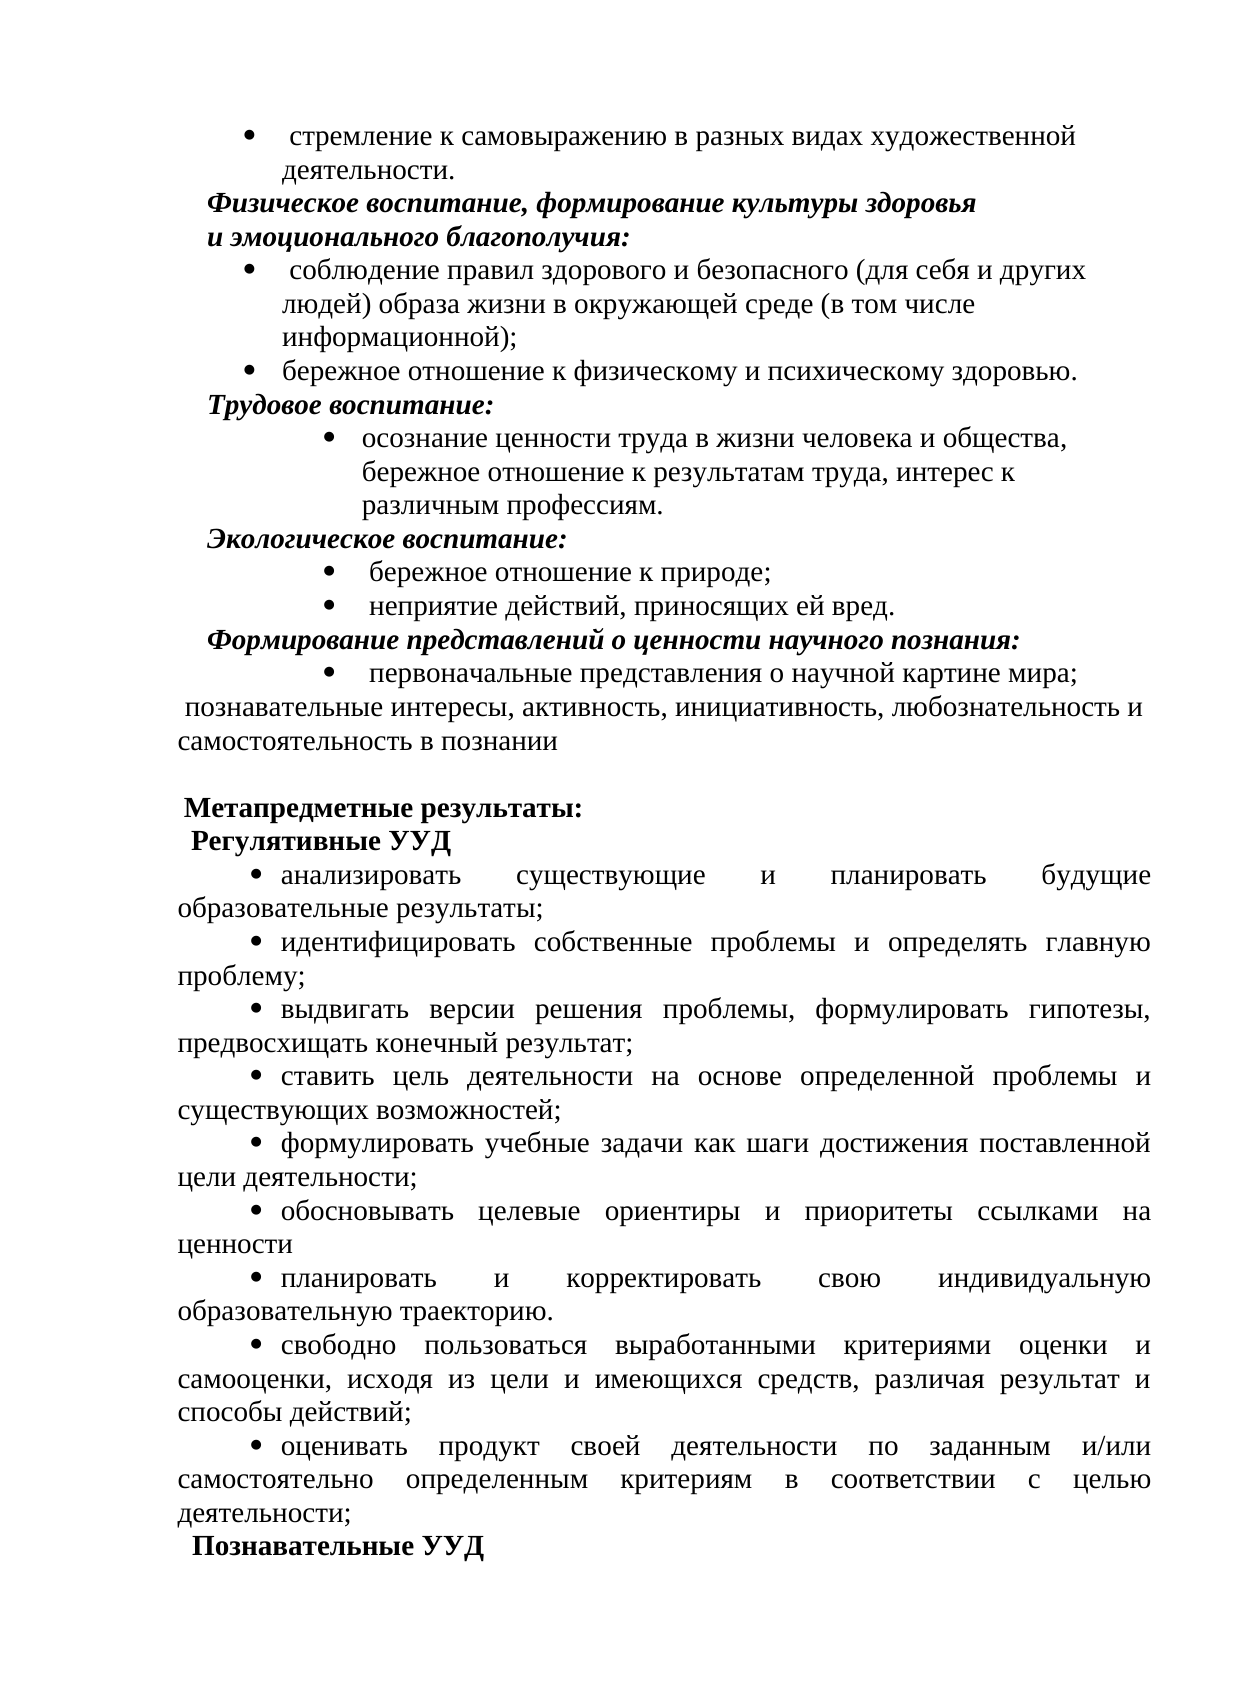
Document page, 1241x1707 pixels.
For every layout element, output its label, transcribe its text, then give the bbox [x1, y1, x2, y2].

list анализировать существующие и планировать будущие образовательные результаты; [177, 857, 1152, 924]
list обосновывать целевые ориентиры и приоритеты ссылками на ценности [177, 1193, 1152, 1260]
text Физическое воспитание, формирование культуры здоровья [207, 185, 1152, 219]
list формулировать учебные задачи как шаги достижения поставленной цели деятельности; [177, 1126, 1152, 1193]
list выдвигать версии решения проблемы, формулировать гипотезы, предвосхищать конечный результат; [177, 991, 1152, 1058]
list неприятие действий, приносящих ей вред. [324, 588, 1152, 622]
text и эмоционального благополучия: [207, 219, 1152, 252]
list бережное отношение к природе; [324, 554, 1152, 588]
list идентифицировать собственные проблемы и определять главную проблему; [177, 924, 1152, 991]
text Экологическое воспитание: [207, 521, 1152, 554]
list первоначальные представления о научной картине мира; [324, 655, 1152, 689]
text Регулятивные УУД [140, 823, 1152, 857]
list соблюдение правил здорового и безопасного (для себя и других людей) образа жизни в окружающей среде (в том числе информационной); [244, 252, 1152, 353]
text Трудовое воспитание: [207, 387, 1152, 420]
text познавательные интересы, активность, инициативность, любознательность и самостоятельность в познании [177, 689, 1152, 756]
text Формирование представлений о ценности научного познания: [207, 622, 1152, 655]
list стремление к самовыражению в разных видах художественной деятельности. [244, 118, 1152, 185]
list бережное отношение к физическому и психическому здоровью. [244, 353, 1152, 387]
list оценивать продукт своей деятельности по заданным и/или самостоятельно определенным критериям в соответствии с целью деятельности; [177, 1428, 1152, 1528]
list ставить цель деятельности на основе определенной проблемы и существующих возможностей; [177, 1058, 1152, 1126]
list планировать и корректировать свою индивидуальную образовательную траекторию. [177, 1260, 1152, 1327]
text Познавательные УУД [177, 1528, 1152, 1562]
text Метапредметные результаты: [140, 790, 1152, 823]
list свободно пользоваться выработанными критериями оценки и самооценки, исходя из цели и имеющихся средств, различая результат и способы действий; [177, 1327, 1152, 1428]
list осознание ценности труда в жизни человека и общества, бережное отношение к результатам труда, интерес к различным профессиям. [324, 420, 1152, 521]
